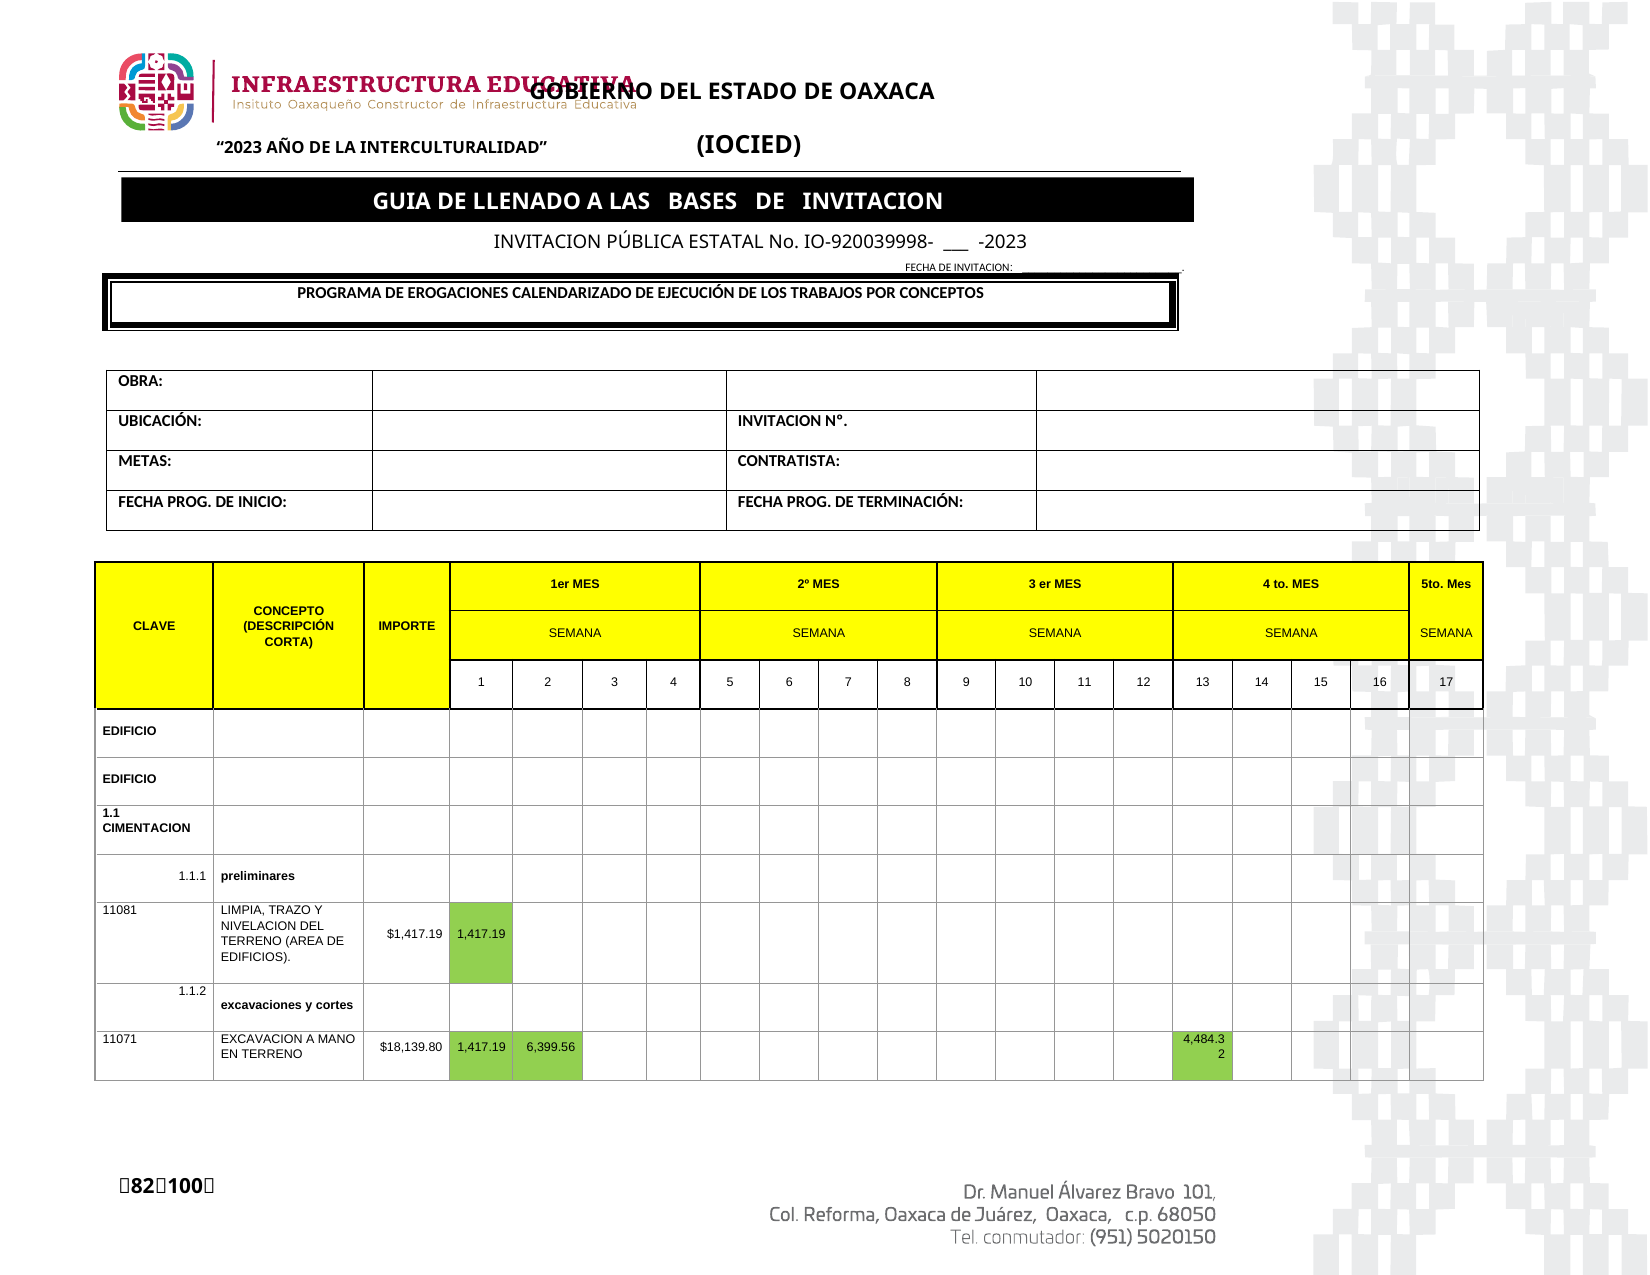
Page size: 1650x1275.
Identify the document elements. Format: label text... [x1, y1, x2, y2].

table_cell [937, 984, 995, 1031]
table_cell 14 [1233, 661, 1291, 708]
table_header 4 to. MES [1174, 563, 1408, 610]
table_cell 2 [513, 661, 582, 708]
table_cell [1114, 1032, 1172, 1080]
table_cell [1410, 984, 1483, 1031]
table_cell [1410, 855, 1483, 902]
table_cell [364, 806, 449, 854]
table_cell [513, 855, 582, 902]
table_cell SEMANA [1410, 610, 1482, 659]
table_cell [373, 491, 726, 530]
table_cell [513, 806, 582, 854]
table_cell [214, 758, 363, 804]
table_cell 9 [938, 661, 995, 708]
table_cell [996, 806, 1054, 854]
table_cell [1173, 806, 1232, 854]
table_cell [647, 806, 700, 854]
table_cell LIMPIA, TRAZO Y NIVELACION DEL TERRENO (AREA DE EDIFICIOS). [214, 903, 363, 983]
table_cell 16 [1351, 661, 1408, 708]
table_cell [364, 758, 449, 804]
table_cell [1055, 710, 1113, 757]
table_cell [513, 758, 582, 804]
table_cell [647, 758, 700, 804]
table_cell [1233, 806, 1291, 854]
table_header CLAVE [96, 563, 212, 708]
table_cell [1114, 903, 1172, 983]
table_cell [1351, 806, 1409, 854]
table_cell [878, 855, 936, 902]
table_cell 1,417.19 [450, 903, 512, 983]
table_cell [1037, 451, 1479, 490]
table_cell [1114, 806, 1172, 854]
table_cell 1.1.1 [96, 855, 213, 902]
table_cell [1292, 806, 1350, 854]
table_cell [878, 710, 936, 757]
table_cell 4,484.32 [1173, 1032, 1232, 1080]
table_cell CONTRATISTA: [727, 451, 1036, 490]
table_header 1er MES [451, 563, 699, 610]
table_cell [1173, 758, 1232, 804]
table_cell [513, 710, 582, 757]
table_cell [1233, 710, 1291, 757]
table_cell [701, 984, 759, 1031]
table_cell 5 [701, 661, 759, 708]
table_cell [1114, 984, 1172, 1031]
table_cell SEMANA [1174, 611, 1408, 659]
table_cell [1173, 984, 1232, 1031]
table_cell [1351, 758, 1409, 804]
table_cell [647, 903, 700, 983]
table_cell [1055, 984, 1113, 1031]
table_cell [450, 984, 512, 1031]
table_cell [1351, 855, 1409, 902]
table_cell [760, 710, 818, 757]
table_cell [878, 903, 936, 983]
table_cell [450, 855, 512, 902]
table_cell [1351, 903, 1409, 983]
table_cell [513, 903, 582, 983]
table_cell 12 [1114, 661, 1172, 708]
table_cell [1233, 758, 1291, 804]
table_cell 7 [819, 661, 877, 708]
table_cell [819, 1032, 877, 1080]
table_cell excavaciones y cortes [214, 984, 363, 1031]
table_cell [1055, 758, 1113, 804]
table_cell 6 [760, 661, 818, 708]
table_cell [1114, 758, 1172, 804]
table_cell 4 [647, 661, 699, 708]
table_cell $1,417.19 [364, 903, 449, 983]
table_cell [760, 855, 818, 902]
table_cell [1173, 903, 1232, 983]
table_cell [583, 1032, 646, 1080]
table_cell [701, 903, 759, 983]
table_cell [937, 806, 995, 854]
table_cell [1055, 903, 1113, 983]
table_cell [1173, 710, 1232, 757]
table_cell FECHA PROG. DE TERMINACIÓN: [727, 491, 1036, 530]
table_cell [364, 710, 449, 757]
table_cell [819, 984, 877, 1031]
table_cell [760, 903, 818, 983]
table_header IMPORTE [365, 563, 449, 708]
table_cell [996, 903, 1054, 983]
table_cell [1233, 984, 1291, 1031]
table_cell [364, 855, 449, 902]
table_cell [1055, 1032, 1113, 1080]
table_cell [1292, 758, 1350, 804]
table_cell EXCAVACION A MANO EN TERRENO [214, 1032, 363, 1080]
table_cell 8 [878, 661, 936, 708]
table_cell 3 [583, 661, 646, 708]
table_cell 10 [996, 661, 1054, 708]
table_cell 11071 [96, 1032, 213, 1080]
table_cell [513, 984, 582, 1031]
table_cell [583, 710, 646, 757]
table_cell [583, 855, 646, 902]
table_cell [1410, 806, 1483, 854]
table_cell [1410, 903, 1483, 983]
table_cell [1114, 855, 1172, 902]
table_header OBRA: [107, 371, 372, 409]
table_cell [996, 855, 1054, 902]
table_cell [1037, 491, 1479, 530]
table_cell [937, 903, 995, 983]
table_cell [450, 710, 512, 757]
table_header 3 er MES [938, 563, 1172, 610]
table_cell [364, 984, 449, 1031]
table_cell 1.1.2 [96, 984, 213, 1031]
table_cell [701, 758, 759, 804]
table_cell [1410, 710, 1483, 757]
table_cell [937, 1032, 995, 1080]
table_cell [996, 758, 1054, 804]
table_cell [583, 806, 646, 854]
table_cell 17 [1410, 661, 1482, 708]
table_cell [1351, 984, 1409, 1031]
table_cell SEMANA [451, 611, 699, 659]
table_header [373, 371, 726, 409]
table_cell [1114, 710, 1172, 757]
table_cell [996, 984, 1054, 1031]
table_cell [996, 710, 1054, 757]
table_cell [450, 806, 512, 854]
table_cell 6,399.56 [513, 1032, 582, 1080]
table_cell [583, 758, 646, 804]
table_cell [647, 855, 700, 902]
table_cell [1351, 1032, 1409, 1080]
table_header [1037, 371, 1479, 409]
table_cell [1037, 411, 1479, 450]
table_cell [937, 710, 995, 757]
table_cell EDIFICIO [96, 758, 213, 804]
table_cell [1055, 855, 1113, 902]
table_cell [937, 855, 995, 902]
table_header 5to. Mes [1410, 563, 1482, 610]
table_cell [373, 451, 726, 490]
table_cell [701, 855, 759, 902]
table_cell [701, 806, 759, 854]
table_cell [819, 903, 877, 983]
table_cell SEMANA [701, 611, 936, 659]
table_cell [450, 758, 512, 804]
table_cell [1292, 903, 1350, 983]
table_cell [1410, 758, 1483, 804]
table_cell [1292, 855, 1350, 902]
table_cell 13 [1174, 661, 1232, 708]
table_cell [819, 710, 877, 757]
table_cell [878, 1032, 936, 1080]
table_cell [647, 984, 700, 1031]
table_cell 1,417.19 [450, 1032, 512, 1080]
table_cell [760, 758, 818, 804]
table_cell [878, 758, 936, 804]
table_cell UBICACIÓN: [107, 411, 372, 450]
table_cell [373, 411, 726, 450]
table_cell FECHA PROG. DE INICIO: [107, 491, 372, 530]
table_cell [937, 758, 995, 804]
table_header 2º MES [701, 563, 936, 610]
table_cell [1292, 710, 1350, 757]
table_cell preliminares [214, 855, 363, 902]
table_cell 1 [451, 661, 512, 708]
table_cell EDIFICIO [96, 709, 213, 757]
table_cell [214, 710, 363, 757]
table_cell [583, 984, 646, 1031]
table_cell [760, 984, 818, 1031]
table_cell [996, 1032, 1054, 1080]
table_cell [1292, 984, 1350, 1031]
table_cell 11081 [96, 903, 213, 983]
table_cell [819, 758, 877, 804]
table_cell [583, 903, 646, 983]
table_cell [647, 1032, 700, 1080]
table_cell [760, 806, 818, 854]
table_cell [1233, 1032, 1291, 1080]
table_cell [1292, 1032, 1350, 1080]
table_cell [1233, 855, 1291, 902]
table_cell 1.1 CIMENTACION [96, 806, 213, 854]
table_cell [1233, 903, 1291, 983]
table_cell [214, 806, 363, 854]
table_cell [647, 710, 700, 757]
table_cell [878, 984, 936, 1031]
table_header PROGRAMA DE EROGACIONES CALENDARIZADO DE EJECUCIÓN DE LOS TRABAJOS POR CONCEPTOS [112, 283, 1169, 322]
table_cell 11 [1055, 661, 1113, 708]
table_cell INVITACION Nº. [727, 411, 1036, 450]
table_cell [1055, 806, 1113, 854]
table_cell SEMANA [938, 611, 1172, 659]
table_cell [760, 1032, 818, 1080]
table_cell 15 [1292, 661, 1350, 708]
table_cell $18,139.80 [364, 1032, 449, 1080]
table_cell [701, 1032, 759, 1080]
table_cell METAS: [107, 451, 372, 490]
table_header CONCEPTO (DESCRIPCIÓN CORTA) [214, 563, 363, 708]
table_cell [1173, 855, 1232, 902]
table_cell [701, 710, 759, 757]
table_cell [1410, 1032, 1483, 1080]
table_cell [878, 806, 936, 854]
table_header [727, 371, 1036, 409]
table_cell [819, 806, 877, 854]
table_cell [819, 855, 877, 902]
table_cell [1351, 710, 1409, 757]
